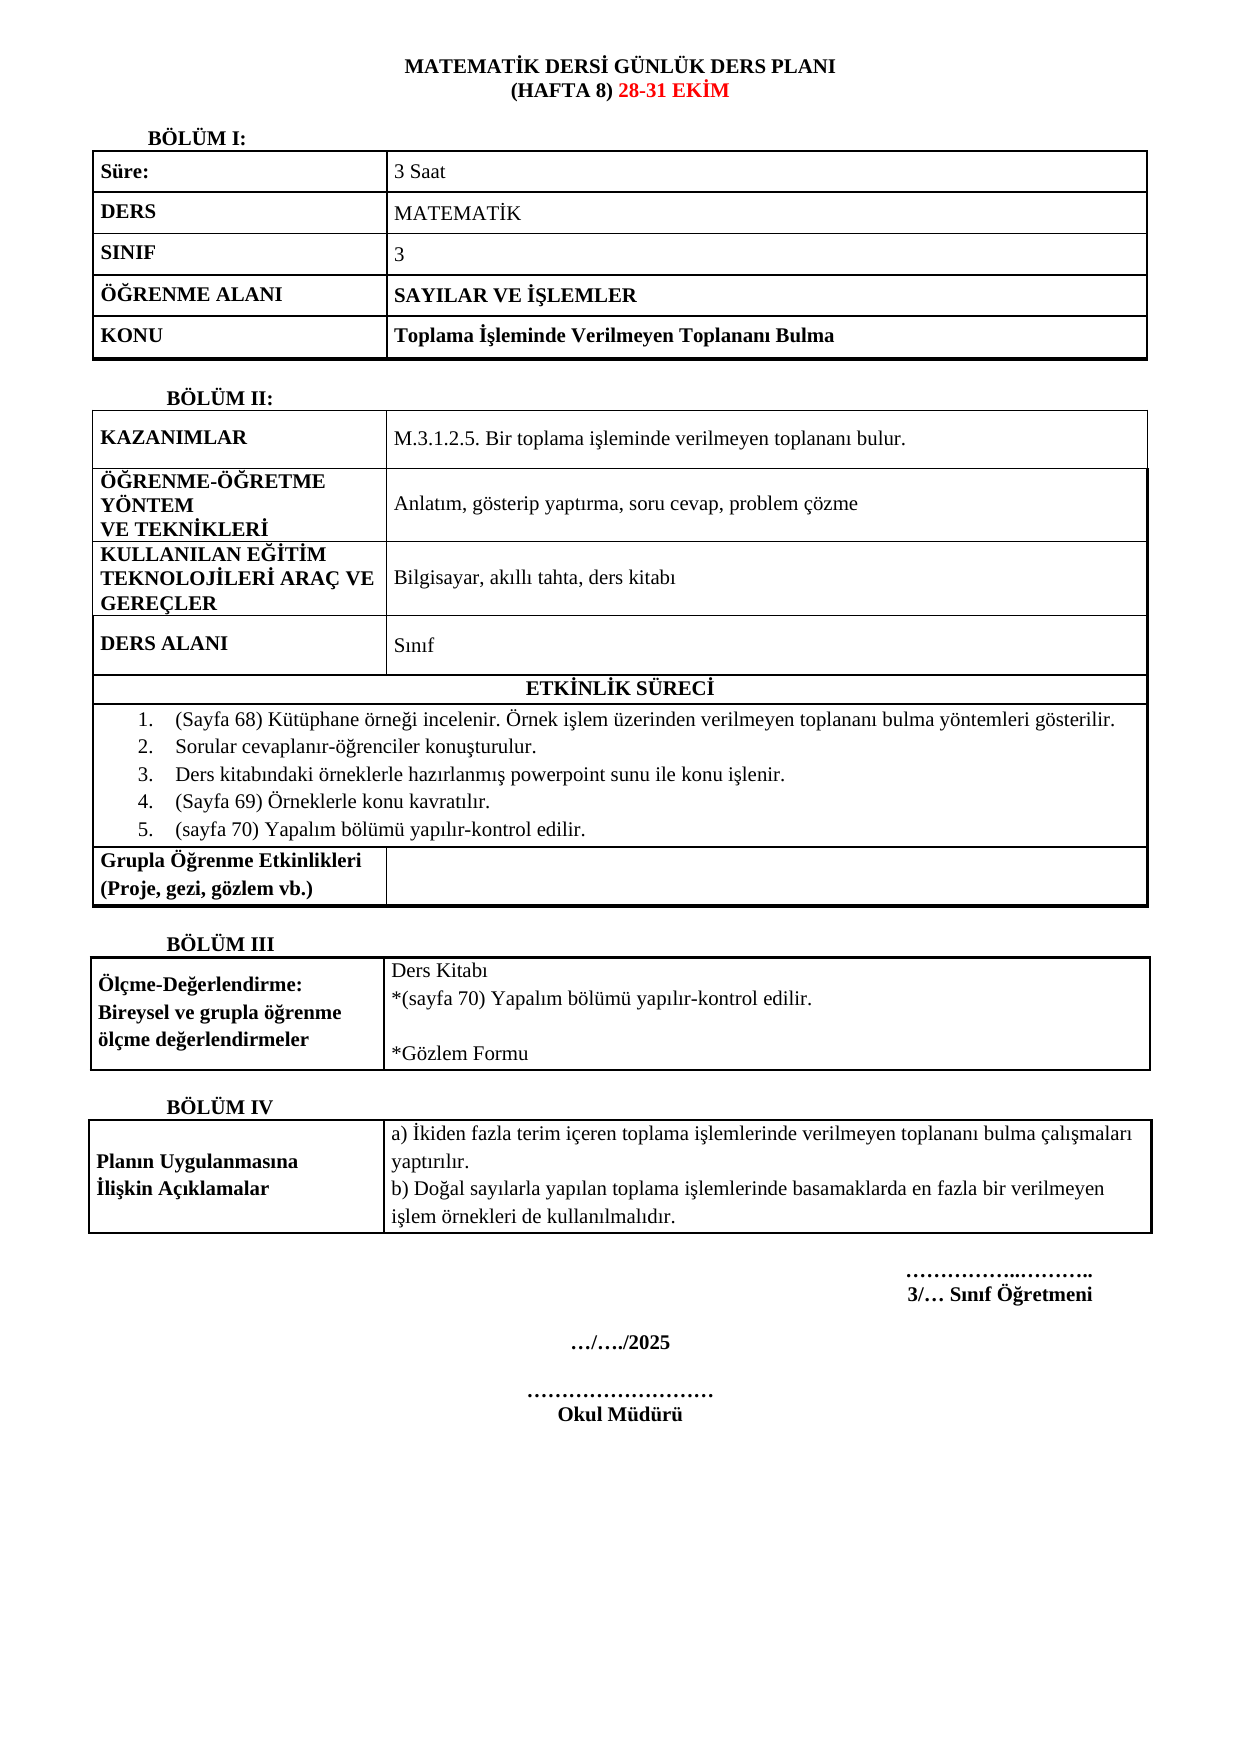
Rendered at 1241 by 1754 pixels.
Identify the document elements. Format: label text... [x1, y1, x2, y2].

table_cell Sınıf [387, 616, 1146, 674]
table_cell DERS ALANI [94, 616, 386, 674]
table_header KAZANIMLAR [93, 411, 386, 468]
text ……………………… [148, 1378, 1093, 1402]
table_header a) İkiden fazla terim içeren toplama işlemlerinde verilmeyen toplananı bulma çalışmaları yaptırılır. b) Doğal sayılarla yapılan toplama işlemlerinde basamaklarda en fazla bir verilmeyen işlem örnekleri de kullanılmalıdır. [385, 1121, 1150, 1232]
table_cell Anlatım, gösterip yaptırma, soru cevap, problem çözme [387, 469, 1146, 541]
table_header Ders Kitabı *(sayfa 70) Yapalım bölümü yapılır-kontrol edilir. *Gözlem Formu [385, 959, 1149, 1069]
table_cell SINIF [94, 234, 386, 274]
table_cell DERS [94, 193, 386, 233]
text …/…./2025 [148, 1330, 1093, 1354]
text 3/… Sınıf Öğretmeni [148, 1282, 1093, 1306]
table_cell SAYILAR VE İŞLEMLER [388, 276, 1146, 315]
table_header 3 Saat [388, 152, 1146, 191]
table_cell MATEMATİK [388, 193, 1146, 233]
table_header M.3.1.2.5. Bir toplama işleminde verilmeyen toplananı bulur. [387, 411, 1147, 468]
text BÖLÜM II: [148, 385, 1093, 409]
table_cell ÖĞRENME ALANI [94, 276, 386, 315]
text Okul Müdürü [148, 1402, 1093, 1426]
text (HAFTA 8) 28-31 EKİM [148, 78, 1093, 102]
table_cell ETKİNLİK SÜRECİ [94, 676, 1146, 703]
table_cell 3 [388, 234, 1146, 274]
table_header Süre: [94, 152, 386, 191]
table_cell (Sayfa 68) Kütüphane örneği incelenir. Örnek işlem üzerinden verilmeyen toplananı bulma yöntemleri gösterilir. Sorular cevaplanır-öğrenciler konuşturulur. Ders kitabındaki örneklerle hazırlanmış powerpoint sunu ile konu işlenir. (Sayfa 69) Örneklerle konu kavratılır. (sayfa 70) Yapalım bölümü yapılır-kontrol edilir. [94, 705, 1146, 846]
table_cell Grupla Öğrenme Etkinlikleri (Proje, gezi, gözlem vb.) [94, 848, 386, 903]
table_cell ÖĞRENME-ÖĞRETME YÖNTEM VE TEKNİKLERİ [93, 469, 386, 541]
table_cell KULLANILAN EĞİTİM TEKNOLOJİLERİ ARAÇ VE GEREÇLER [93, 542, 386, 614]
table_cell Bilgisayar, akıllı tahta, ders kitabı [387, 542, 1146, 614]
table_header Ölçme-Değerlendirme: Bireysel ve grupla öğrenme ölçme değerlendirmeler [92, 959, 383, 1069]
table_cell Toplama İşleminde Verilmeyen Toplananı Bulma [388, 317, 1146, 357]
text MATEMATİK DERSİ GÜNLÜK DERS PLANI [148, 54, 1093, 78]
subtitle BÖLÜM III [148, 932, 1093, 956]
text BÖLÜM I: [148, 126, 1093, 150]
text ……………..……….. [148, 1258, 1093, 1282]
table_cell [387, 848, 1146, 903]
subtitle BÖLÜM IV [148, 1095, 1093, 1119]
table_cell KONU [94, 317, 386, 357]
table_header Planın Uygulanmasına İlişkin Açıklamalar [90, 1121, 383, 1232]
